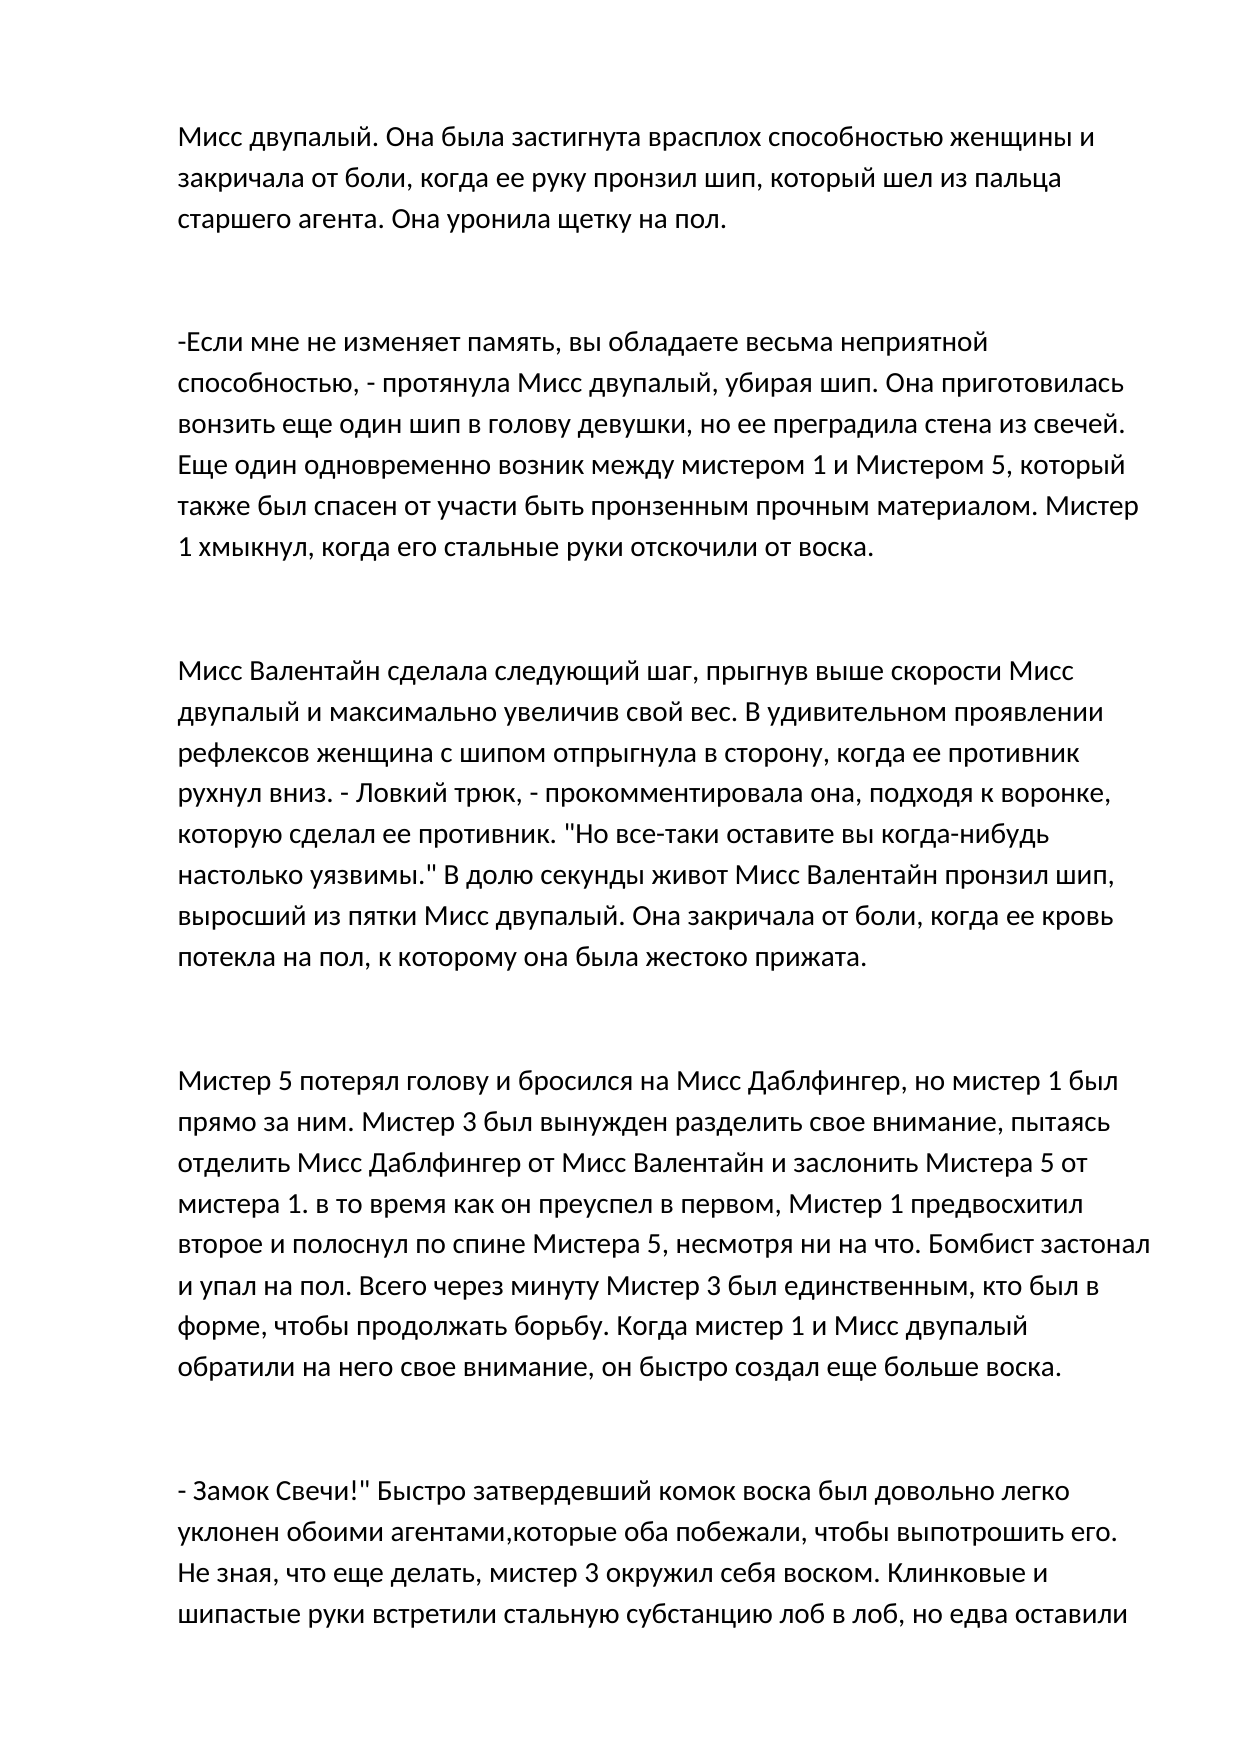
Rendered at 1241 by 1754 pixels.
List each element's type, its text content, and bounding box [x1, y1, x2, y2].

text -Если мне не изменяет память, вы обладаете весьма неприятной способностью, - протянула Мисс двупалый, убирая шип. Она приготовилась вонзить еще один шип в голову девушки, но ее преградила стена из свечей. Еще один одновременно возник между мистером 1 и Мистером 5, который также был спасен от участи быть пронзенным прочным материалом. Мистер 1 хмыкнул, когда его стальные руки отскочили от воска. [177, 323, 1152, 564]
text Мистер 5 потерял голову и бросился на Мисс Даблфингер, но мистер 1 был прямо за ним. Мистер 3 был вынужден разделить свое внимание, пытаясь отделить Мисс Даблфингер от Мисс Валентайн и заслонить Мистера 5 от мистера 1. в то время как он преуспел в первом, Мистер 1 предвосхитил второе и полоснул по спине Мистера 5, несмотря ни на что. Бомбист застонал и упал на пол. Всего через минуту Мистер 3 был единственным, кто был в форме, чтобы продолжать борьбу. Когда мистер 1 и Мисс двупалый обратили на него свое внимание, он быстро создал еще больше воска. [177, 1062, 1152, 1384]
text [177, 118, 1152, 236]
text Мисс Валентайн сделала следующий шаг, прыгнув выше скорости Мисс двупалый и максимально увеличив свой вес. В удивительном проявлении рефлексов женщина с шипом отпрыгнула в сторону, когда ее противник рухнул вниз. - Ловкий трюк, - прокомментировала она, подходя к воронке, которую сделал ее противник. "Но все-таки оставите вы когда-нибудь настолько уязвимы." В долю секунды живот Мисс Валентайн пронзил шип, выросший из пятки Мисс двупалый. Она закричала от боли, когда ее кровь потекла на пол, к которому она была жестоко прижата. [177, 652, 1152, 974]
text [177, 1472, 1152, 1630]
